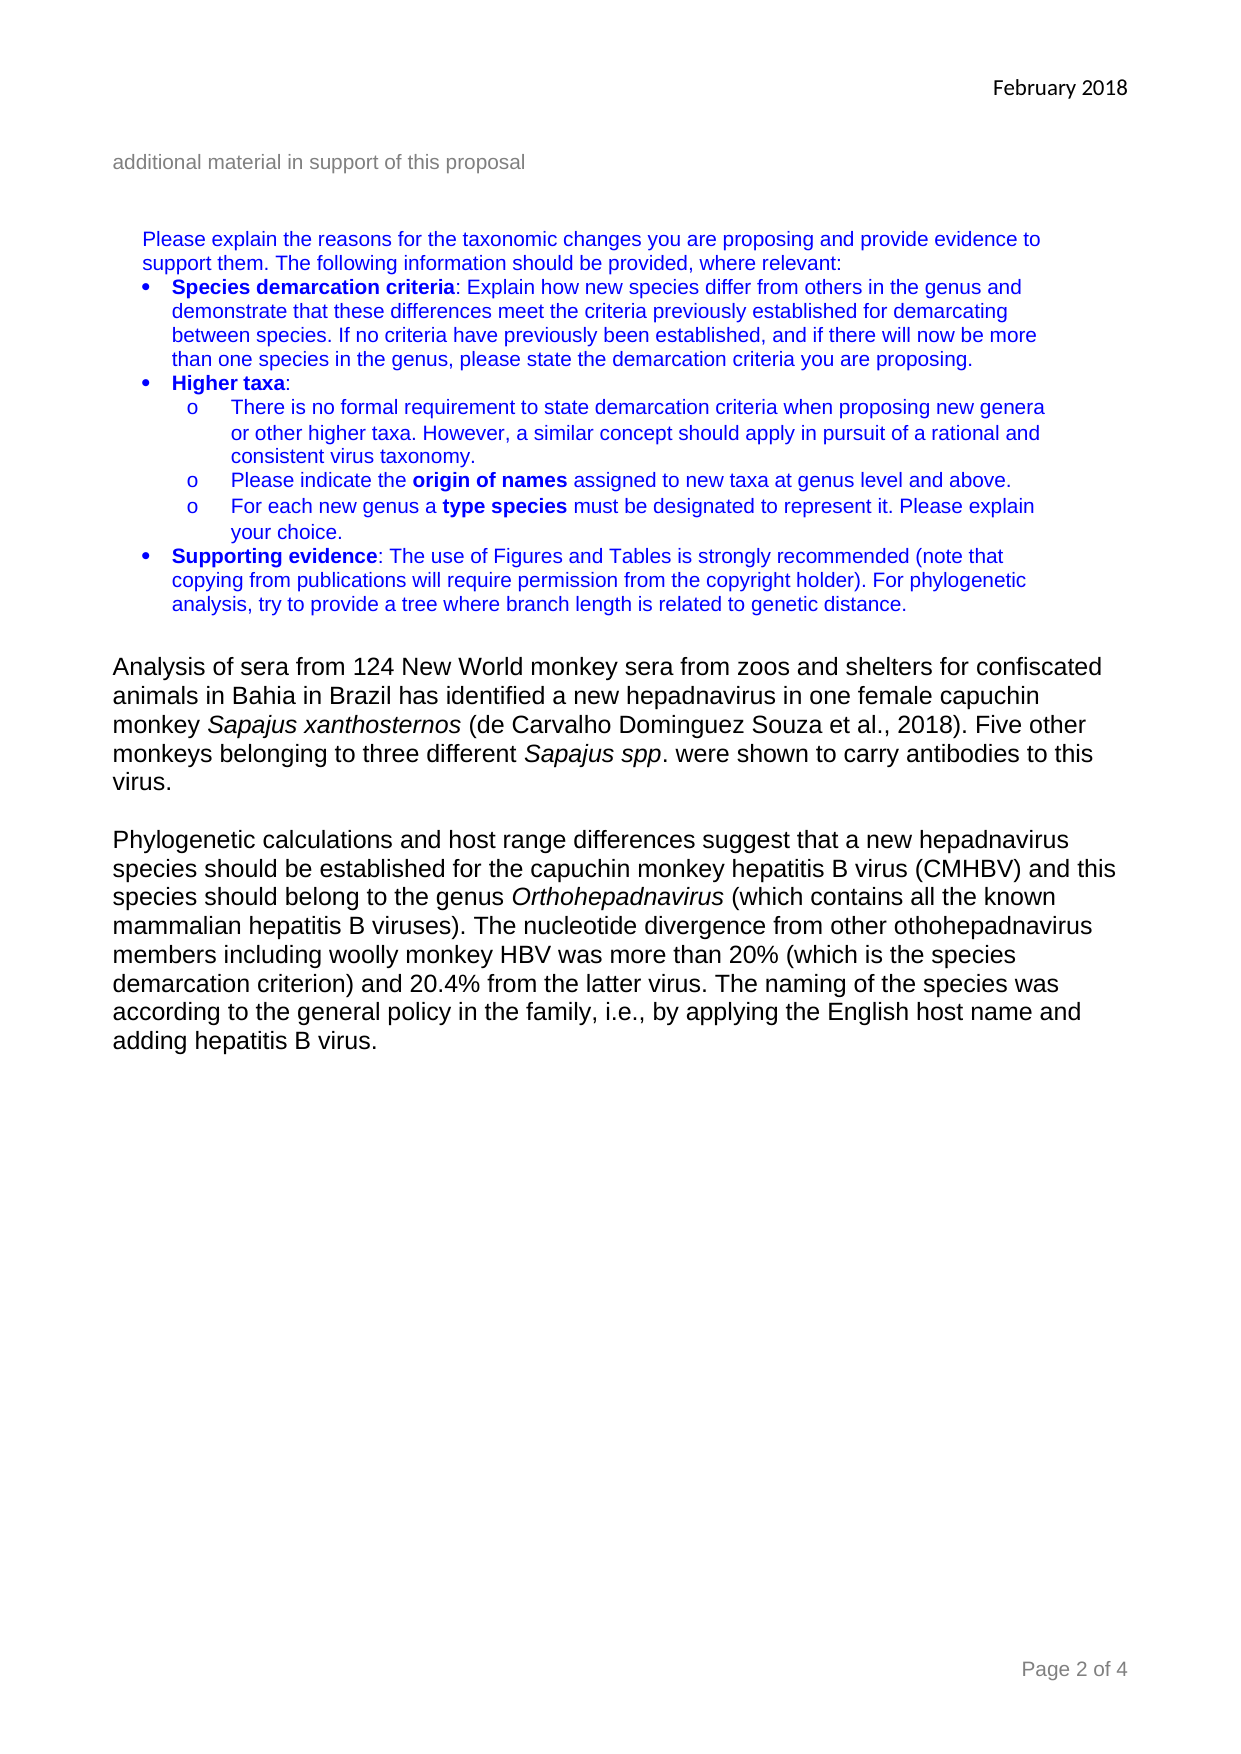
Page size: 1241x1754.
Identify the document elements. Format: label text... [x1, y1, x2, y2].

text Analysis of sera from 124 New World monkey sera from zoos and shelters for confiscated animals in Bahia in Brazil has identified a new hepadnavirus in one female capuchin monkey Sapajus xanthosternos (de Carvalho Dominguez Souza et al., 2018). Five other monkeys belonging to three different Sapajus spp. were shown to carry antibodies to this virus. [112, 652, 1128, 796]
table_cell Please explain the reasons for the taxonomic changes you are proposing and provide evidence to support them. The following information should be provided, where relevant: Species demarcation criteria: Explain how new species differ from others in the genus and demonstrate that these differences meet the criteria previously established for demarcating between species. If no criteria have previously been established, and if there will now be more than one species in the genus, please state the demarcation criteria you are proposing. Higher taxa: There is no formal requirement to state demarcation criteria when proposing new genera or other higher taxa. However, a similar concept should apply in pursuit of a rational and consistent virus taxonomy. Please indicate the origin of names assigned to new taxa at genus level and above. For each new genus a type species must be designated to represent it. Please explain your choice. Supporting evidence: The use of Figures and Tables is strongly recommended (note that copying from publications will require permission from the copyright holder). For phylogenetic analysis, try to provide a tree where branch length is related to genetic distance. [101, 227, 1062, 652]
table_header additional material in support of this proposal [101, 150, 1062, 227]
text Phylogenetic calculations and host range differences suggest that a new hepadnavirus species should be established for the capuchin monkey hepatitis B virus (CMHBV) and this species should belong to the genus Orthohepadnavirus (which contains all the known mammalian hepatitis B viruses). The nucleotide divergence from other othohepadnavirus members including woolly monkey HBV was more than 20% (which is the species demarcation criterion) and 20.4% from the latter virus. The naming of the species was according to the general policy in the family, i.e., by applying the English host name and adding hepatitis B virus. [112, 825, 1128, 1055]
